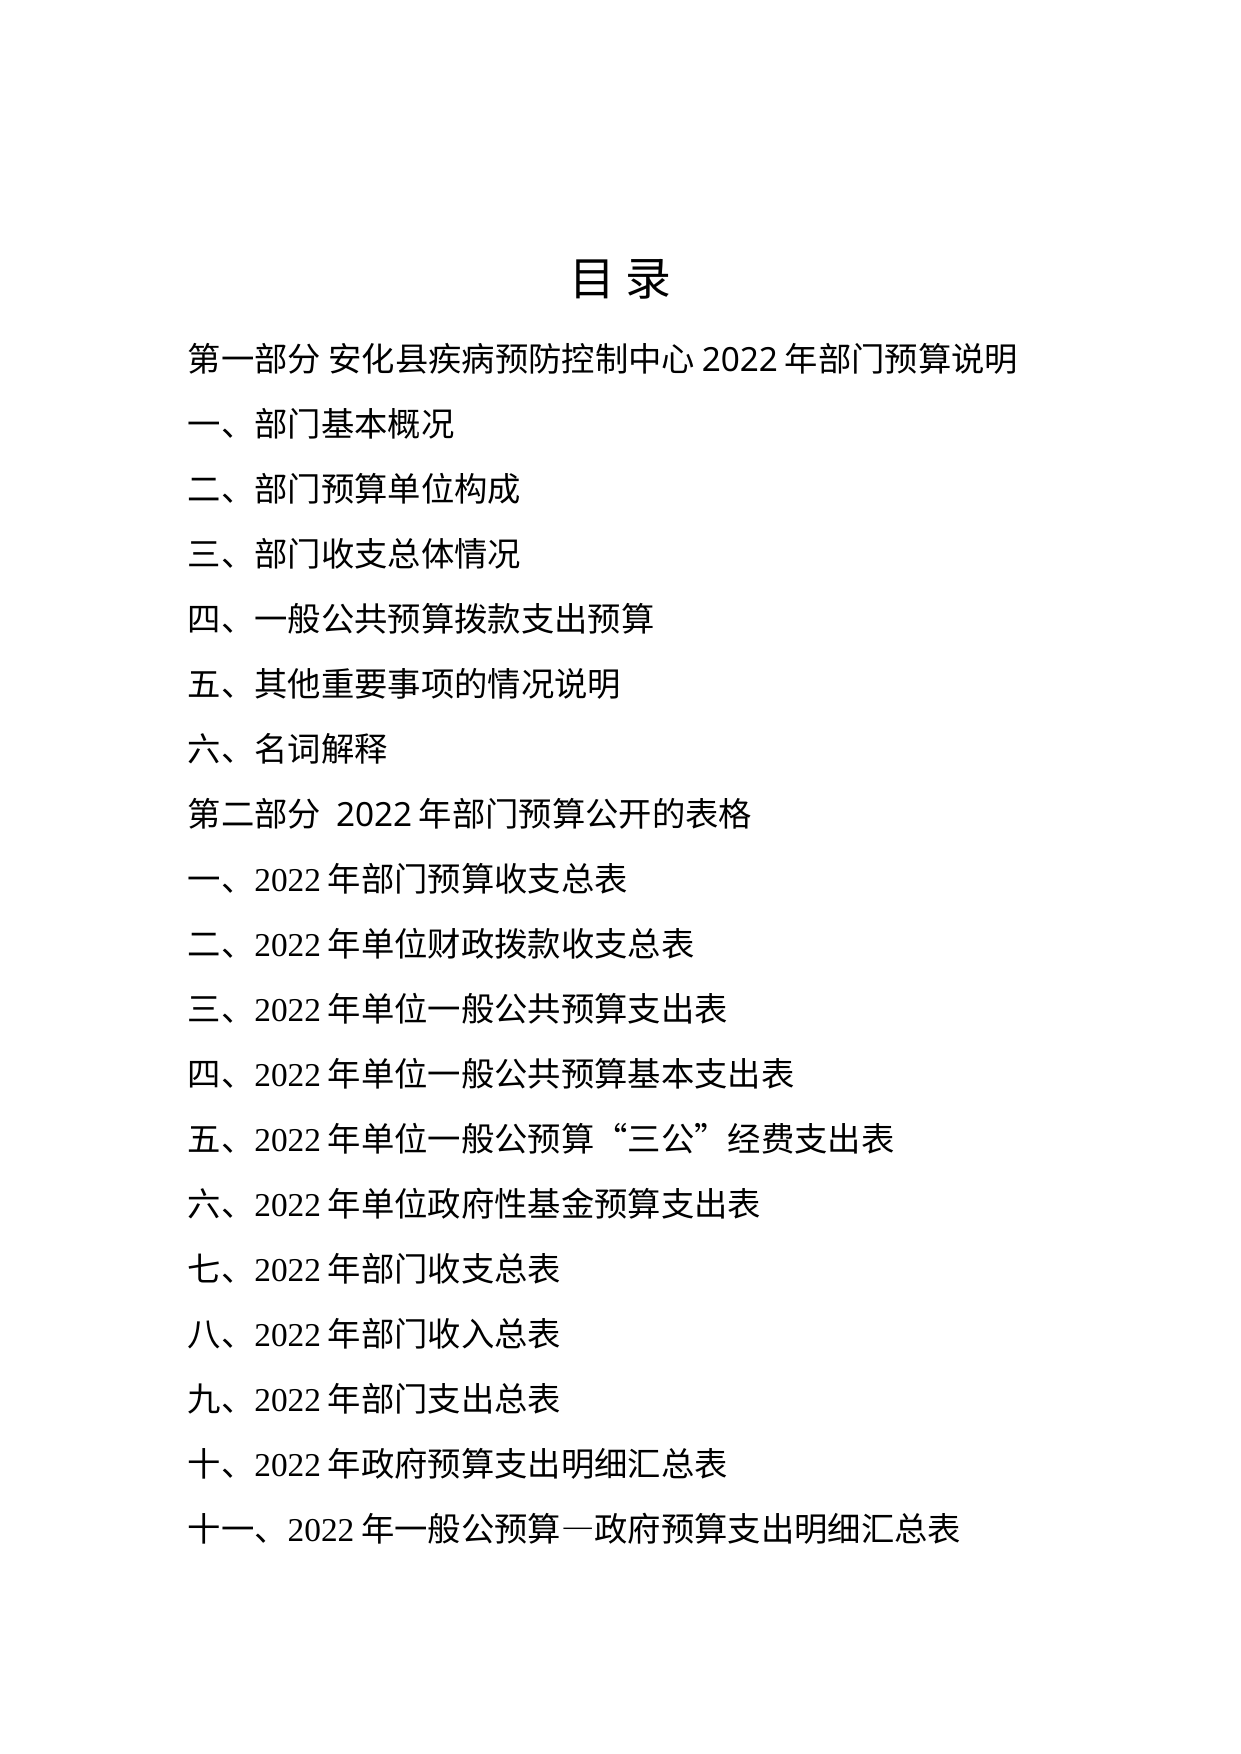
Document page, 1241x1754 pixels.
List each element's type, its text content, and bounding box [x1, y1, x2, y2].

text 四、2022年单位一般公共预算基本支出表 [187, 1039, 1053, 1104]
text 目 录 [187, 227, 1053, 324]
text 第二部分 2022年部门预算公开的表格 [187, 779, 1053, 844]
text 九、2022年部门支出总表 [187, 1364, 1053, 1429]
text 一、部门基本概况 [187, 389, 1053, 454]
text 四、一般公共预算拨款支出预算 [187, 584, 1053, 649]
text 一、2022年部门预算收支总表 [187, 844, 1053, 909]
text 二、部门预算单位构成 [187, 454, 1053, 519]
text 三、2022年单位一般公共预算支出表 [187, 974, 1053, 1039]
text 八、2022年部门收入总表 [187, 1299, 1053, 1364]
text 七、2022年部门收支总表 [187, 1234, 1053, 1299]
text 十、2022年政府预算支出明细汇总表 [187, 1429, 1053, 1494]
text 三、部门收支总体情况 [187, 519, 1053, 584]
text 六、2022年单位政府性基金预算支出表 [187, 1169, 1053, 1234]
text 六、名词解释 [187, 714, 1053, 779]
text 第一部分 安化县疾病预防控制中心2022年部门预算说明 [187, 324, 1053, 389]
text 十一、2022年一般公预算—政府预算支出明细汇总表 [187, 1494, 1053, 1559]
text 五、2022年单位一般公预算“三公”经费支出表 [187, 1104, 1053, 1169]
text 二、2022年单位财政拨款收支总表 [187, 909, 1053, 974]
text 五、其他重要事项的情况说明 [187, 649, 1053, 714]
